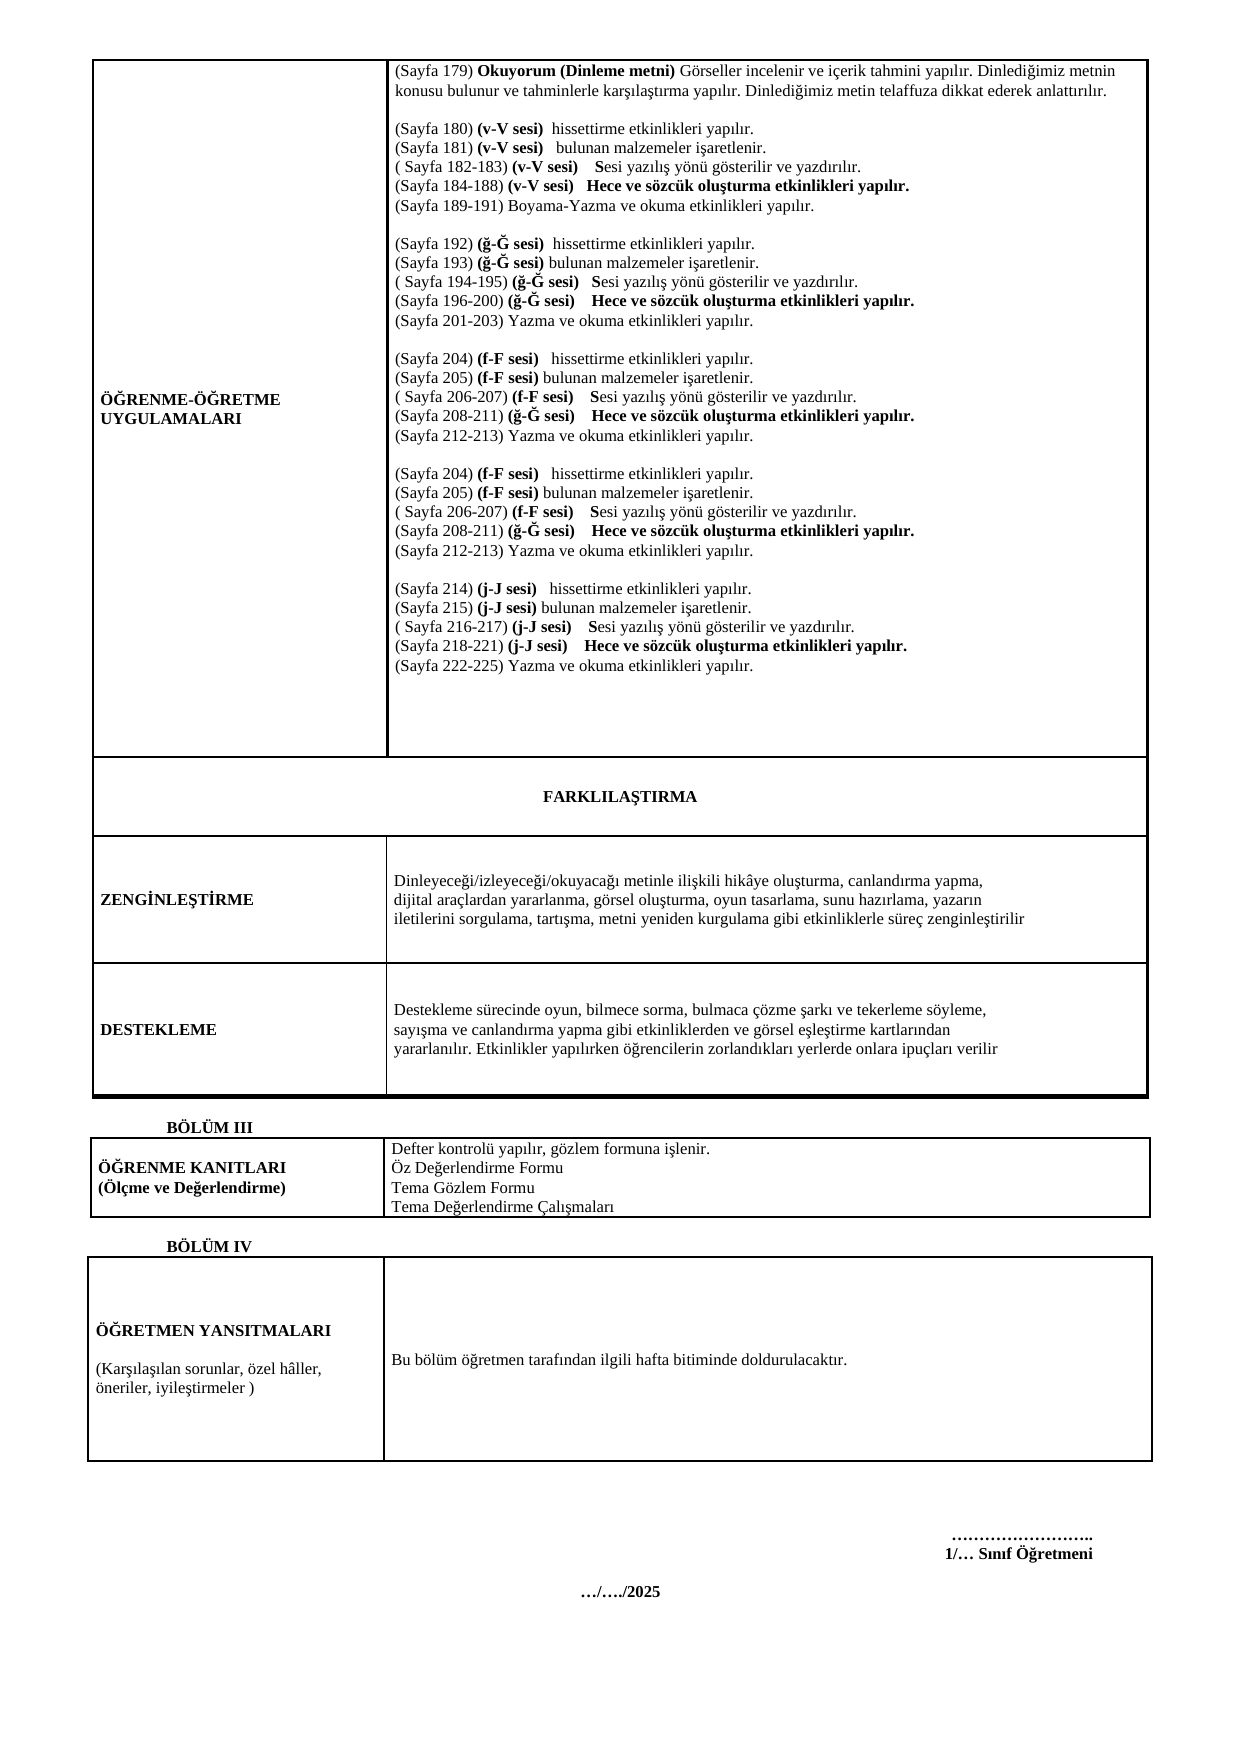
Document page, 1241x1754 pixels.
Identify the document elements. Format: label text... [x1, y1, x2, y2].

text 1/… Sınıf Öğretmeni [148, 1544, 1093, 1563]
table_cell FARKLILAŞTIRMA [94, 758, 1146, 835]
table_cell DESTEKLEME [94, 964, 386, 1094]
subtitle BÖLÜM III [148, 1118, 1093, 1137]
table_cell (Sayfa 179) Okuyorum (Dinleme metni) Görseller incelenir ve içerik tahmini yapılır. Dinlediğimiz metnin konusu bulunur ve tahminlerle karşılaştırma yapılır. Dinlediğimiz metin telaffuza dikkat ederek anlattırılır. (Sayfa 180) (v-V sesi) hissettirme etkinlikleri yapılır. (Sayfa 181) (v-V sesi) bulunan malzemeler işaretlenir. ( Sayfa 182-183) (v-V sesi) Sesi yazılış yönü gösterilir ve yazdırılır. (Sayfa 184-188) (v-V sesi) Hece ve sözcük oluşturma etkinlikleri yapılır. (Sayfa 189-191) Boyama-Yazma ve okuma etkinlikleri yapılır. (Sayfa 192) (ğ-Ğ sesi) hissettirme etkinlikleri yapılır. (Sayfa 193) (ğ-Ğ sesi) bulunan malzemeler işaretlenir. ( Sayfa 194-195) (ğ-Ğ sesi) Sesi yazılış yönü gösterilir ve yazdırılır. (Sayfa 196-200) (ğ-Ğ sesi) Hece ve sözcük oluşturma etkinlikleri yapılır. (Sayfa 201-203) Yazma ve okuma etkinlikleri yapılır. (Sayfa 204) (f-F sesi) hissettirme etkinlikleri yapılır. (Sayfa 205) (f-F sesi) bulunan malzemeler işaretlenir. ( Sayfa 206-207) (f-F sesi) Sesi yazılış yönü gösterilir ve yazdırılır. (Sayfa 208-211) (ğ-Ğ sesi) Hece ve sözcük oluşturma etkinlikleri yapılır. (Sayfa 212-213) Yazma ve okuma etkinlikleri yapılır. (Sayfa 204) (f-F sesi) hissettirme etkinlikleri yapılır. (Sayfa 205) (f-F sesi) bulunan malzemeler işaretlenir. ( Sayfa 206-207) (f-F sesi) Sesi yazılış yönü gösterilir ve yazdırılır. (Sayfa 208-211) (ğ-Ğ sesi) Hece ve sözcük oluşturma etkinlikleri yapılır. (Sayfa 212-213) Yazma ve okuma etkinlikleri yapılır. (Sayfa 214) (j-J sesi) hissettirme etkinlikleri yapılır. (Sayfa 215) (j-J sesi) bulunan malzemeler işaretlenir. ( Sayfa 216-217) (j-J sesi) Sesi yazılış yönü gösterilir ve yazdırılır. (Sayfa 218-221) (j-J sesi) Hece ve sözcük oluşturma etkinlikleri yapılır. (Sayfa 222-225) Yazma ve okuma etkinlikleri yapılır. [389, 61, 1146, 756]
text …/…./2025 [148, 1582, 1093, 1601]
table_cell Dinleyeceği/izleyeceği/okuyacağı metinle ilişkili hikâye oluşturma, canlandırma yapma, dijital araçlardan yararlanma, görsel oluşturma, oyun tasarlama, sunu hazırlama, yazarın iletilerini sorgulama, tartışma, metni yeniden kurgulama gibi etkinliklerle süreç zenginleştirilir [387, 837, 1146, 962]
table_header Bu bölüm öğretmen tarafından ilgili hafta bitiminde doldurulacaktır. [385, 1258, 1151, 1460]
table_header ÖĞRENME KANITLARI (Ölçme ve Değerlendirme) [92, 1139, 383, 1216]
table_cell ZENGİNLEŞTİRME [94, 837, 386, 962]
table_cell ÖĞRENME-ÖĞRETME UYGULAMALARI [94, 61, 386, 756]
table_header Defter kontrolü yapılır, gözlem formuna işlenir. Öz Değerlendirme Formu Tema Gözlem Formu Tema Değerlendirme Çalışmaları [385, 1139, 1149, 1216]
table_header ÖĞRETMEN YANSITMALARI (Karşılaşılan sorunlar, özel hâller, öneriler, iyileştirmeler ) [89, 1258, 383, 1460]
text …………………….. [148, 1524, 1093, 1544]
table_cell Destekleme sürecinde oyun, bilmece sorma, bulmaca çözme şarkı ve tekerleme söyleme, sayışma ve canlandırma yapma gibi etkinliklerden ve görsel eşleştirme kartlarından yararlanılır. Etkinlikler yapılırken öğrencilerin zorlandıkları yerlerde onlara ipuçları verilir [387, 964, 1146, 1094]
subtitle BÖLÜM IV [148, 1237, 1093, 1256]
